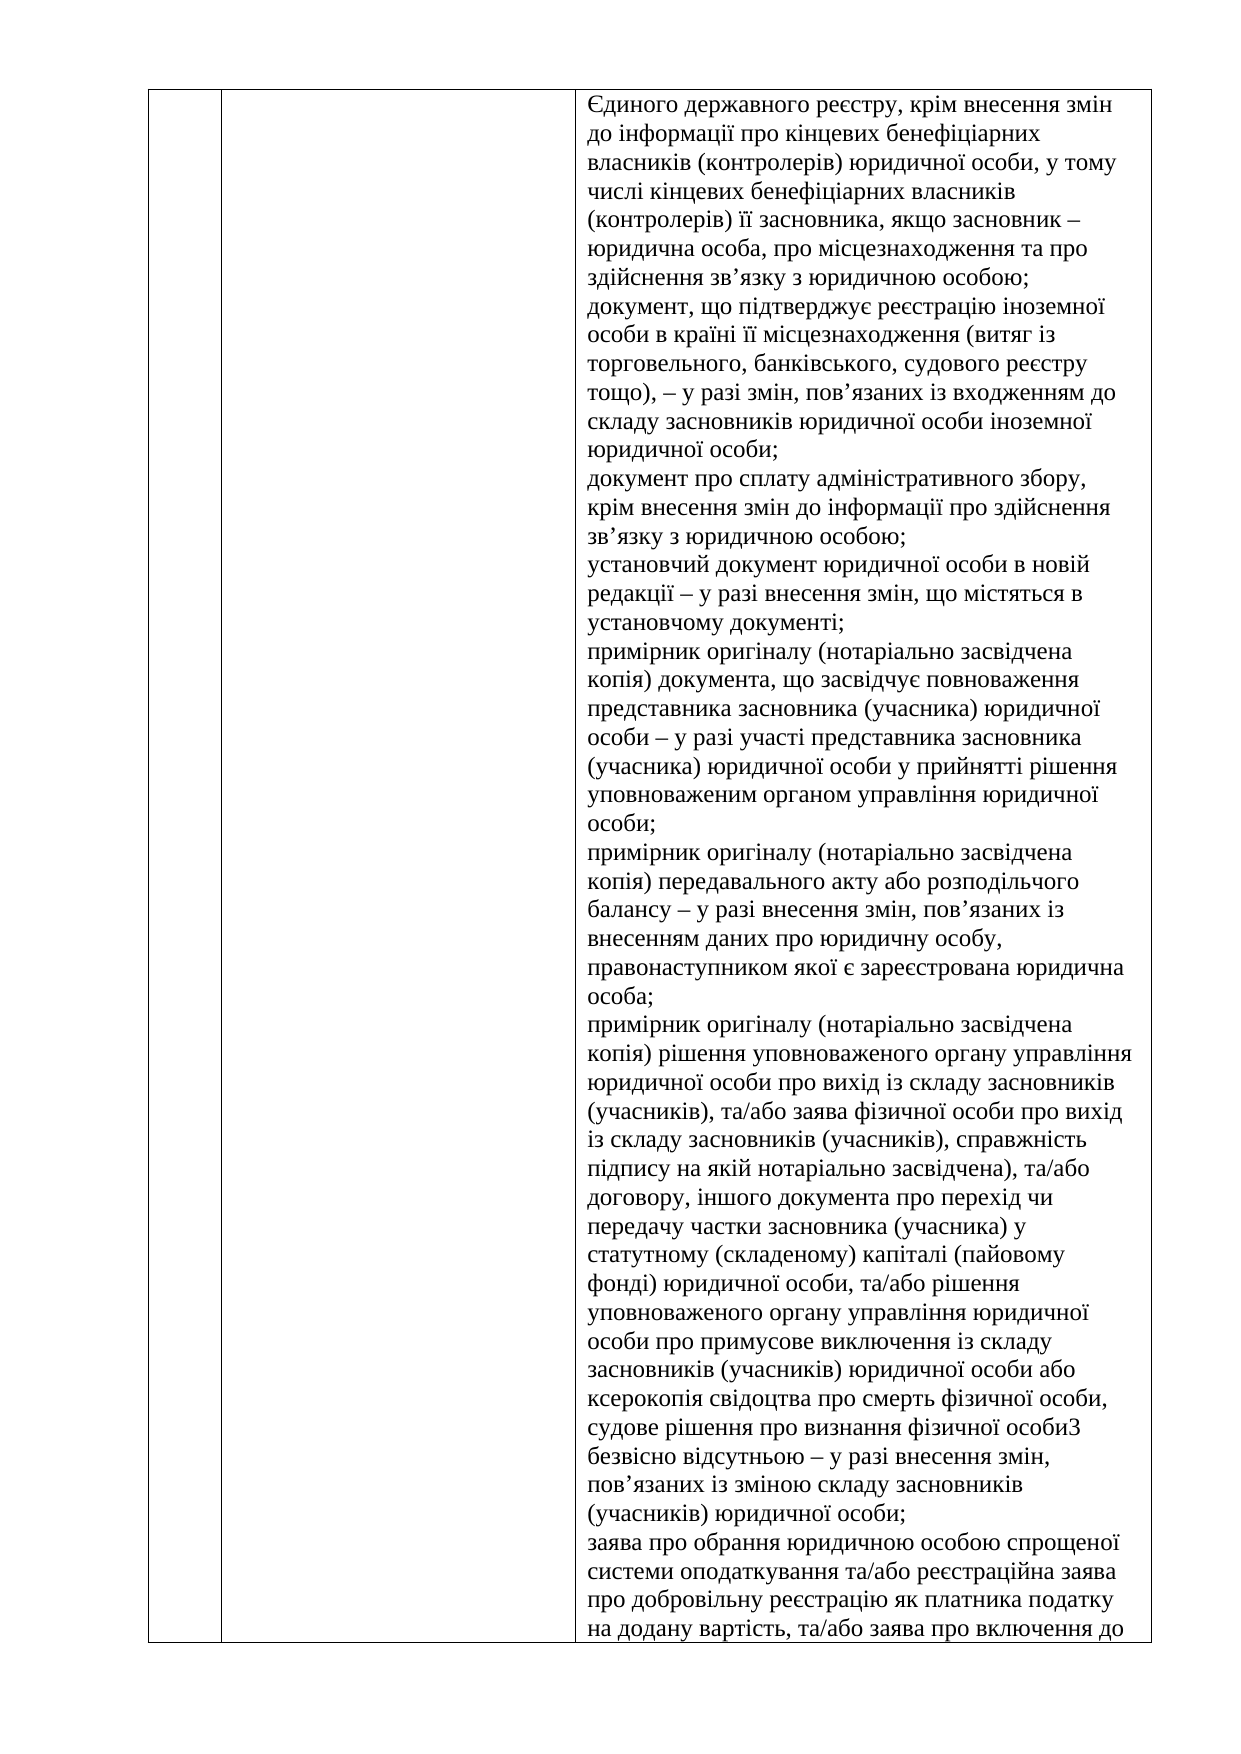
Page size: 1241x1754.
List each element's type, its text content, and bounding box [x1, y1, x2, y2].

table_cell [222, 90, 575, 1642]
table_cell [576, 90, 1151, 1642]
table_cell 8 [149, 90, 221, 1642]
